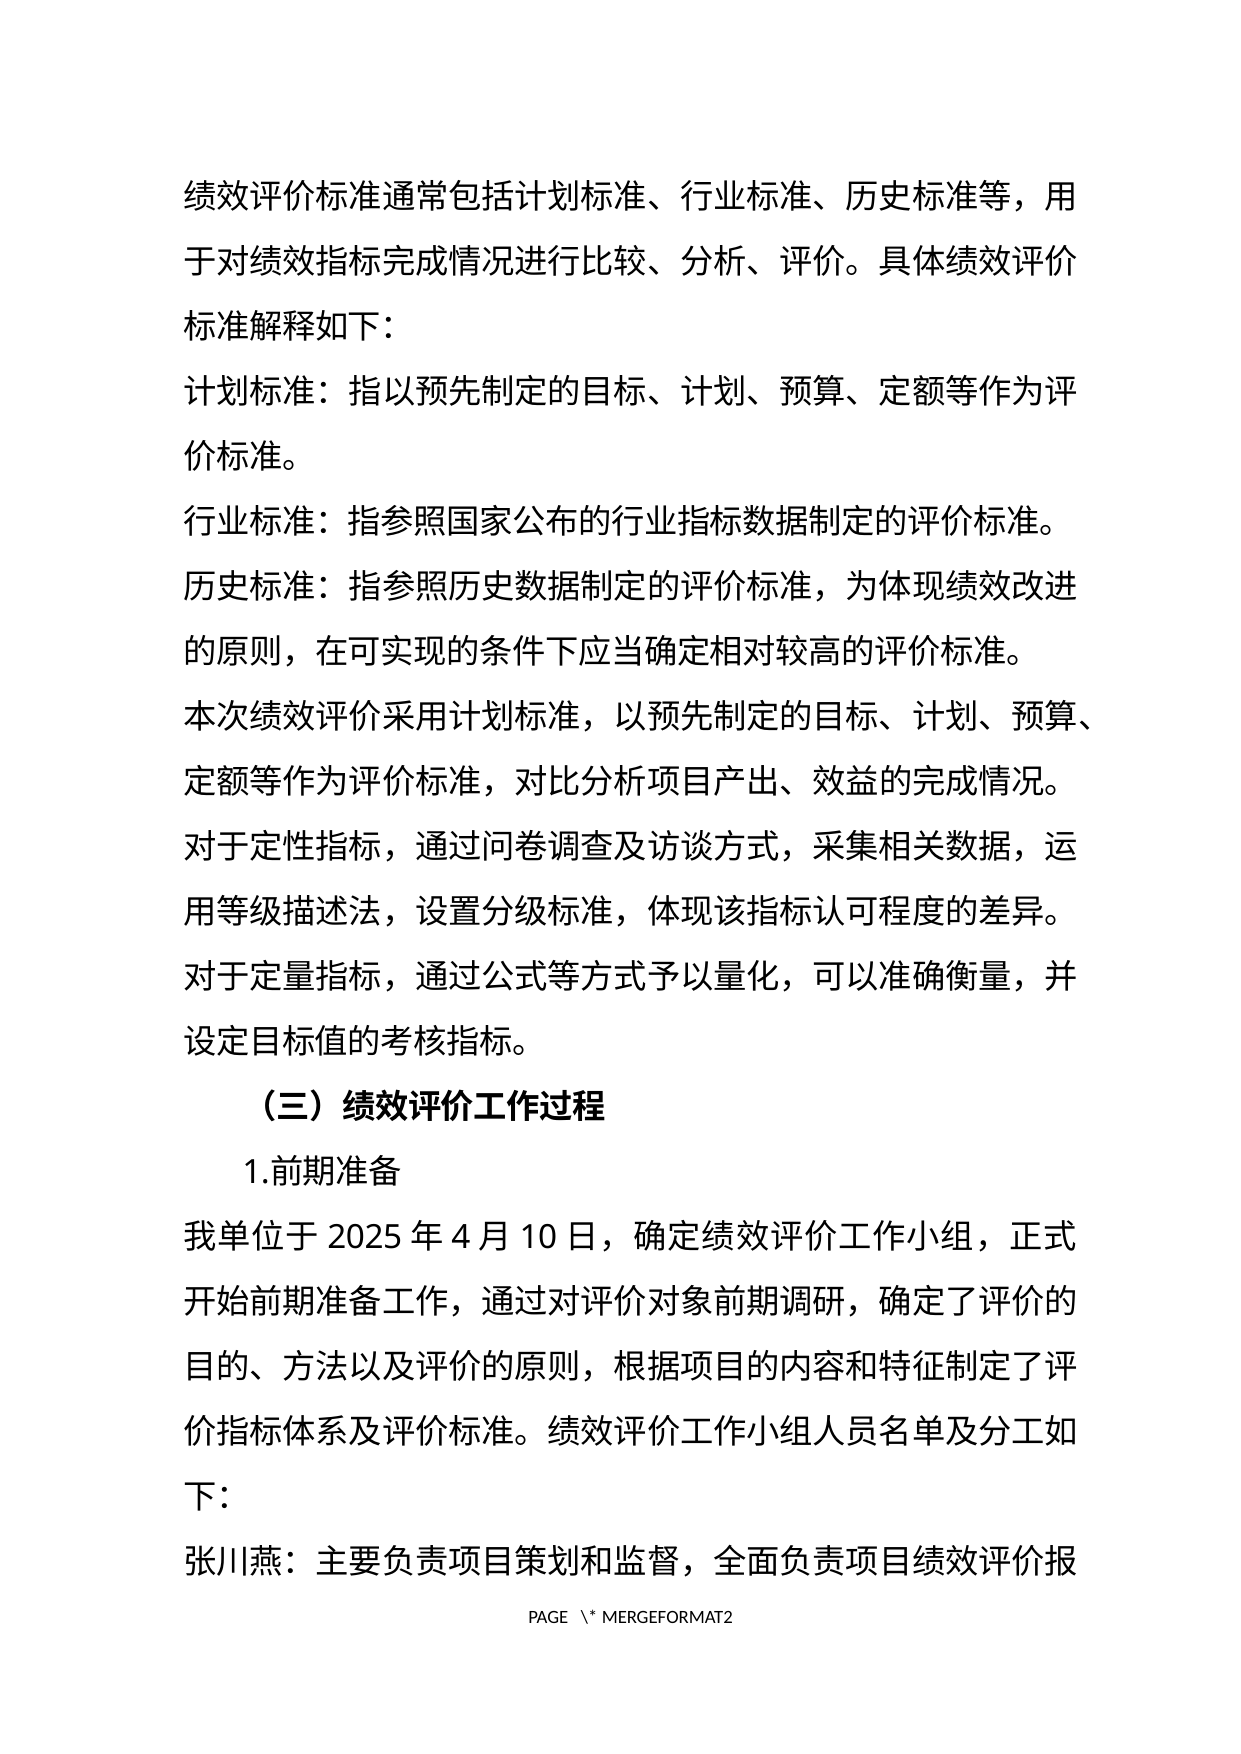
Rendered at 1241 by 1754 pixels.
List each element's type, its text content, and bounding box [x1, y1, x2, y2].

text （三）绩效评价工作过程 [183, 1072, 1078, 1137]
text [183, 1137, 1078, 1592]
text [183, 162, 1078, 1072]
